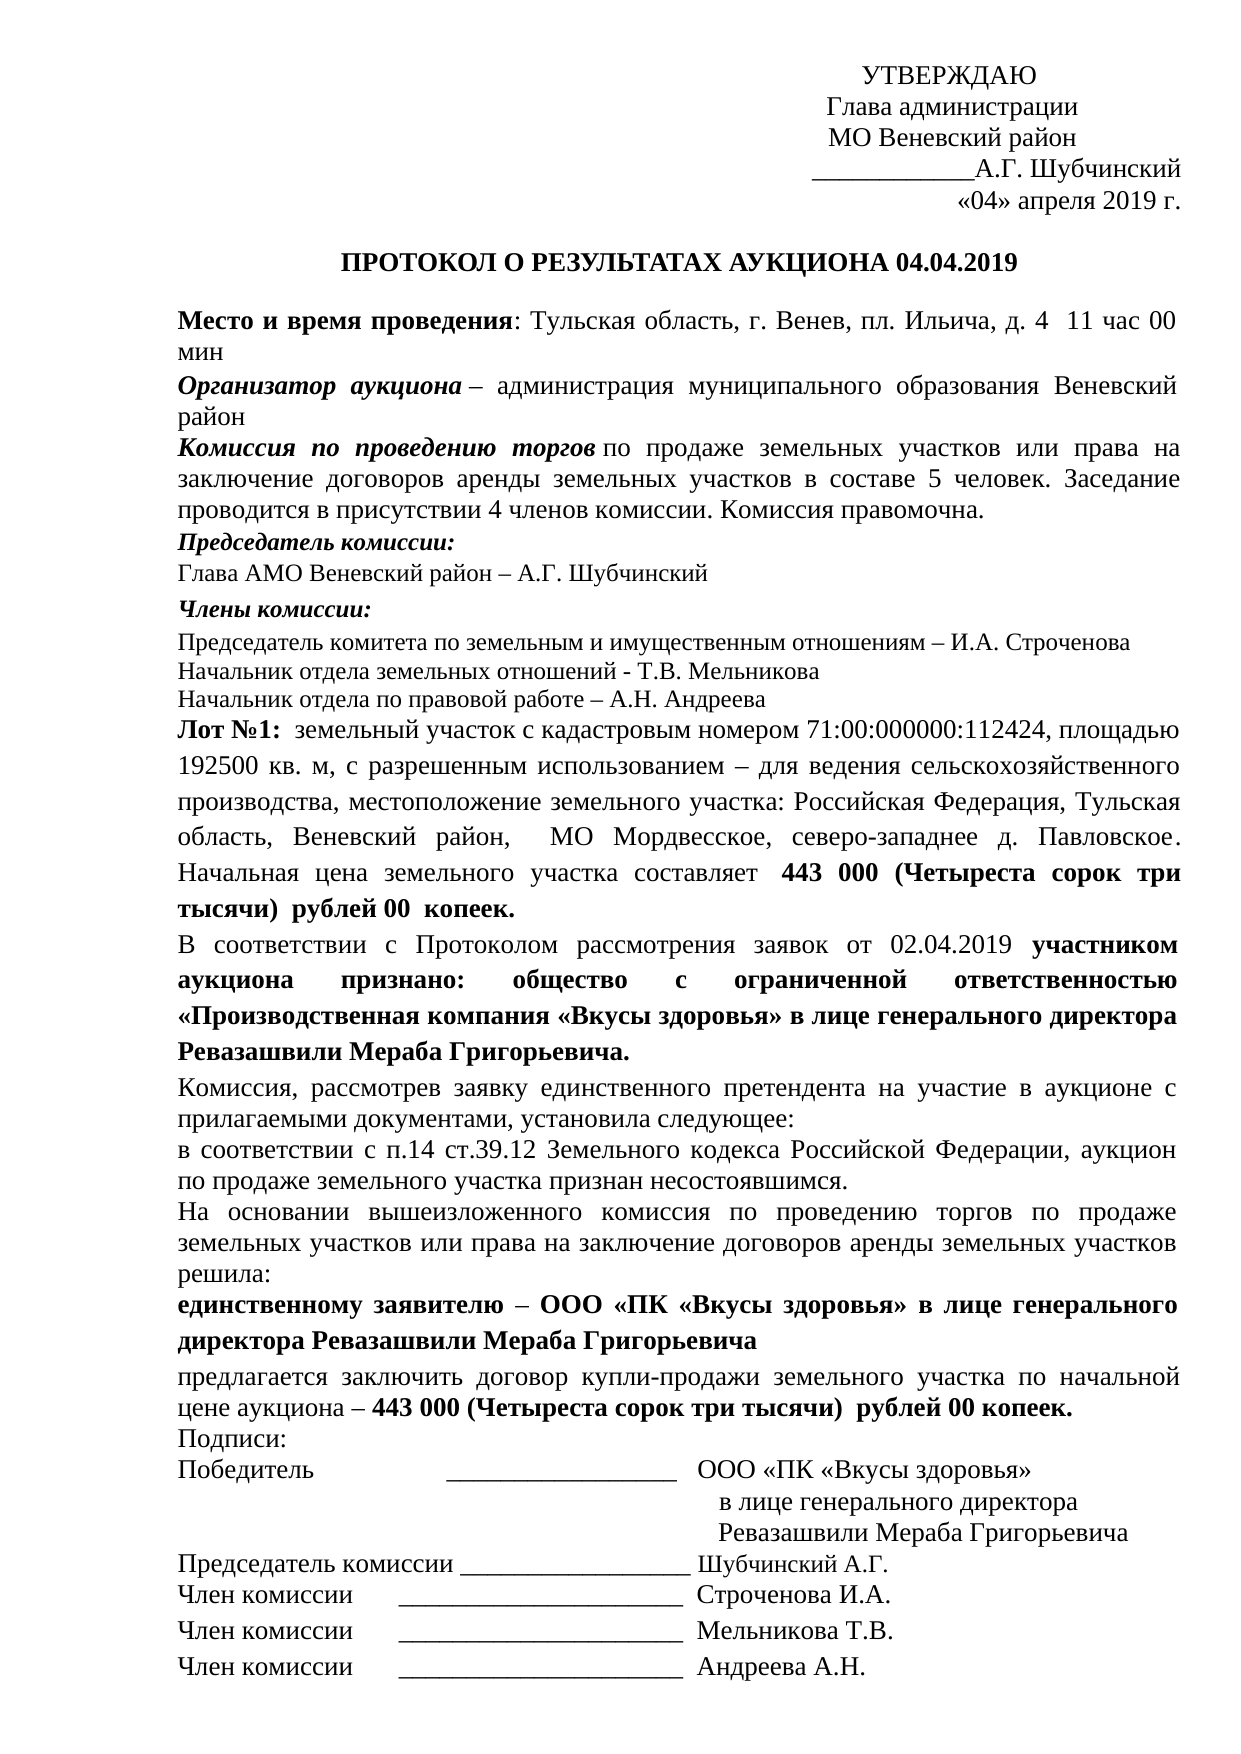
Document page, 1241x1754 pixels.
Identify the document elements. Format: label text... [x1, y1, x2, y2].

text Комиссия по проведению торгов по продаже земельных участков или права на заключение договоров аренды земельных участков в составе 5 человек. Заседание проводится в присутствии 4 членов комиссии. Комиссия правомочна. [177, 431, 1181, 525]
text в соответствии с п.14 ст.39.12 Земельного кодекса Российской Федерации, аукцион по продаже земельного участка признан несостоявшимся. [177, 1133, 1178, 1195]
text Начальник отдела по правовой работе – А.Н. Андреева [177, 684, 1178, 713]
text Председатель комиссии: [177, 527, 1178, 556]
text в лице генерального директора [177, 1485, 1181, 1516]
text единственному заявителю – ООО «ПК «Вкусы здоровья» в лице генерального директора Ревазашвили Мераба Григорьевича [177, 1289, 1178, 1356]
text Подписи: [177, 1422, 1178, 1453]
text Глава администрации [177, 90, 1181, 121]
text ПРОТОКОЛ О РЕЗУЛЬТАТАХ АУКЦИОНА 04.04.2019 [177, 247, 1181, 278]
text Член комиссии _____________________ Мельникова Т.В. [177, 1614, 1181, 1645]
text Комиссия, рассмотрев заявку единственного претендента на участие в аукционе с прилагаемыми документами, установила следующее: [177, 1071, 1178, 1133]
text В соответствии с Протоколом рассмотрения заявок от 02.04.2019 участником аукциона признано: общество с ограниченной ответственностью «Производственная компания «Вкусы здоровья» в лице генерального директора Ревазашвили Мераба Григорьевича. [177, 928, 1178, 1066]
text Организатор аукциона – администрация муниципального образования Веневский район [177, 369, 1178, 431]
text Лот №1: земельный участок с кадастровым номером 71:00:000000:112424, площадью [177, 713, 1181, 744]
text «04» апреля 2019 г. [177, 184, 1181, 215]
text Член комиссии _____________________ Андреева А.Н. [177, 1649, 1181, 1681]
text МО Веневский район [177, 121, 1181, 153]
text ____________А.Г. Шубчинский [177, 153, 1181, 184]
text УТВЕРЖДАЮ [177, 59, 1181, 90]
text Председатель комиссии _________________ Шубчинский А.Г. [177, 1547, 1181, 1578]
text На основании вышеизложенного комиссия по проведению торгов по продаже земельных участков или права на заключение договоров аренды земельных участков решила: [177, 1257, 1178, 1289]
text Победитель _________________ ООО «ПК «Вкусы здоровья» [177, 1453, 1181, 1485]
text Члены комиссии: [177, 594, 1178, 623]
text предлагается заключить договор купли-продажи земельного участка по начальной цене аукциона – 443 000 (Четыреста сорок три тысячи) рублей 00 копеек. [372, 1391, 1181, 1422]
text Член комиссии _____________________ Строченова И.А. [177, 1578, 1181, 1609]
text Начальник отдела земельных отношений - Т.В. Мельникова [177, 656, 1178, 684]
text Ревазашвили Мераба Григорьевича [177, 1516, 1181, 1547]
text Председатель комитета по земельным и имущественным отношениям – И.А. Строченова [177, 627, 1178, 656]
text Место и время проведения: Тульская область, г. Венев, пл. Ильича, д. 4 11 час 00 мин [177, 304, 1178, 367]
text Глава АМО Веневский район – А.Г. Шубчинский [177, 558, 1178, 587]
text 192500 кв. м, с разрешенным использованием – для ведения сельскохозяйственного производства, местоположение земельного участка: Российская Федерация, Тульская область, Веневский район, МО Мордвесское, северо-западнее д. Павловское. Начальная цена земельного участка составляет 443 000 (Четыреста сорок три тысячи) рублей 00 копеек. [177, 749, 1181, 923]
